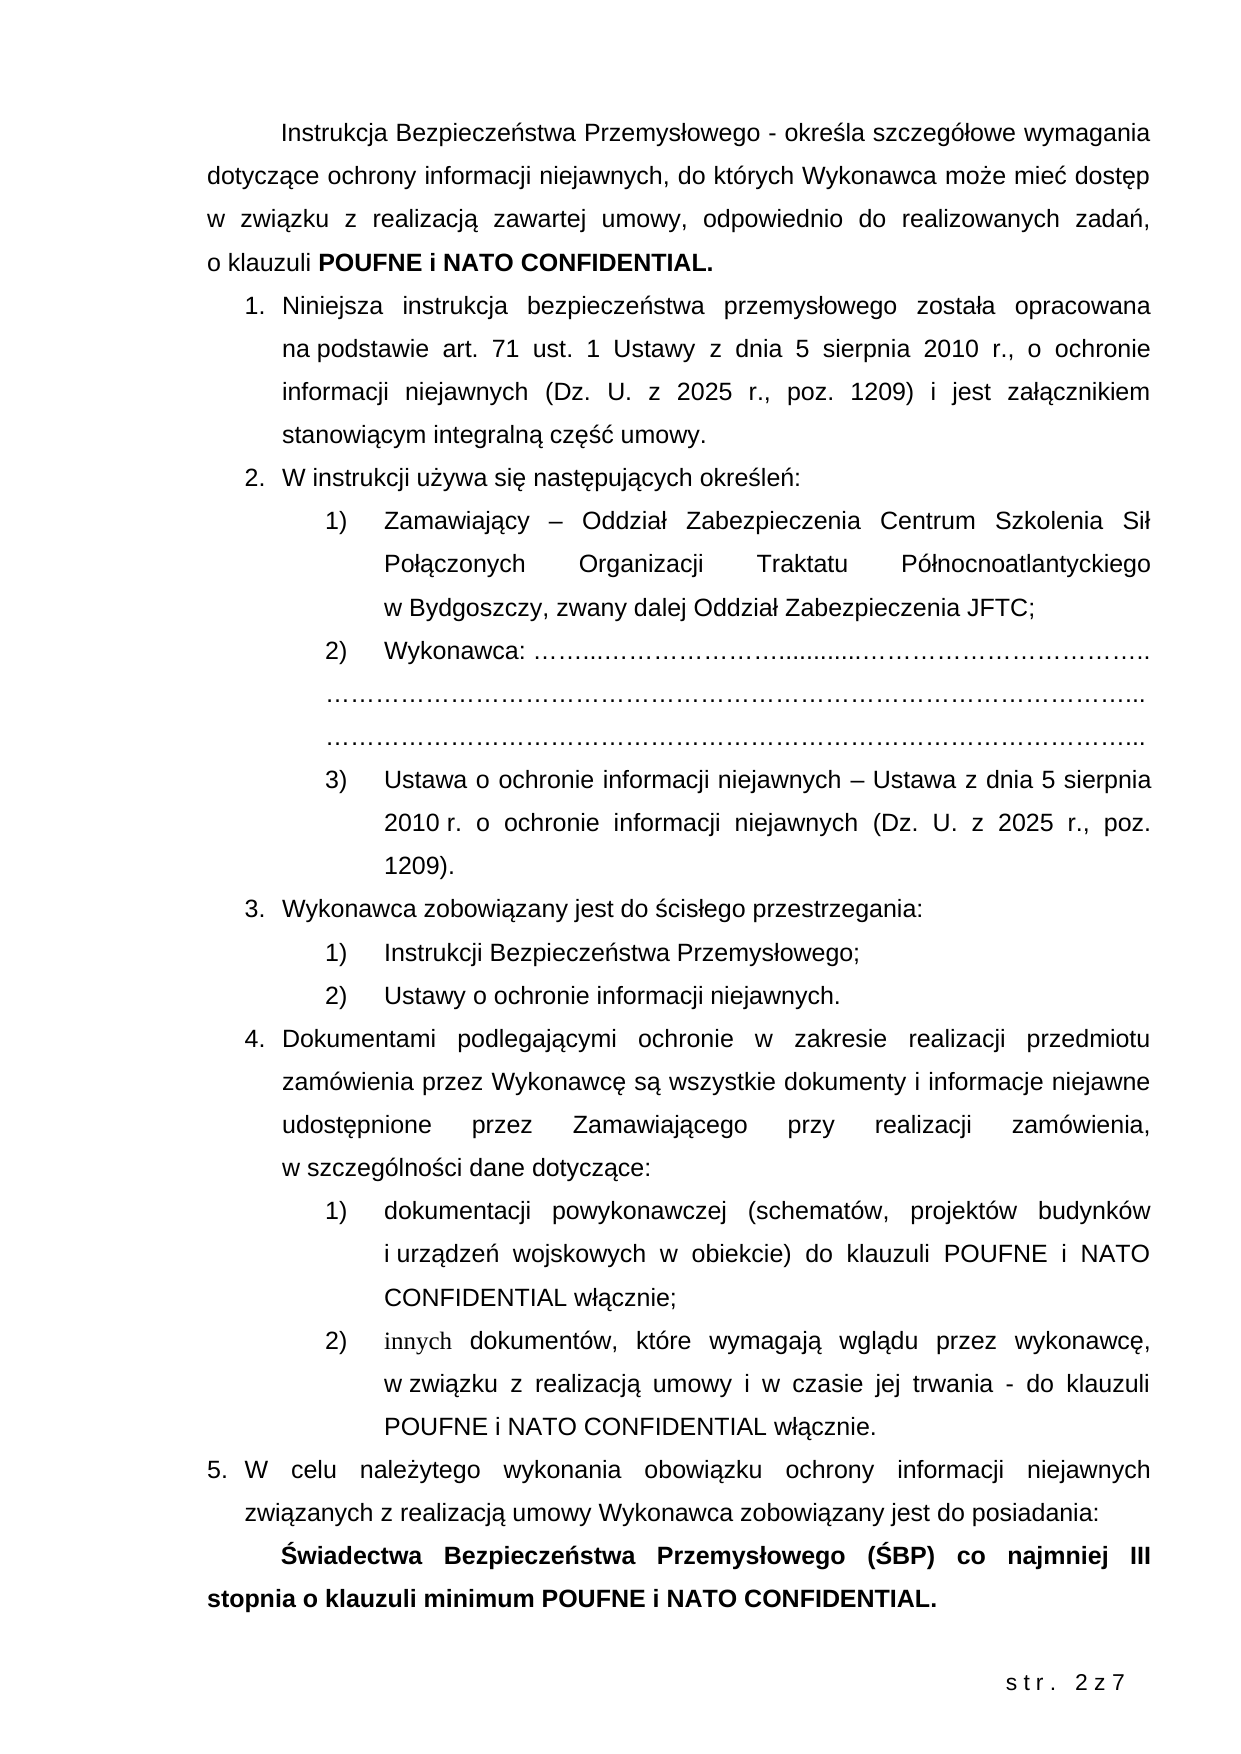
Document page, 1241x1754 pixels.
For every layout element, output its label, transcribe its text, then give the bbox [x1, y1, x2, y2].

text Świadectwa Bezpieczeństwa Przemysłowego (ŚBP) co najmniej III stopnia o klauzuli minimum POUFNE i NATO CONFIDENTIAL. [207, 1541, 1152, 1613]
list Niniejsza instrukcja bezpieczeństwa przemysłowego została opracowana na podstawie art. 71 ust. 1 Ustawy z dnia 5 sierpnia 2010 r., o ochronie informacji niejawnych (Dz. U. z 2025 r., poz. 1209) i jest załącznikiem stanowiącym integralną część umowy. [244, 291, 1152, 449]
list Ustawy o ochronie informacji niejawnych. [325, 981, 1152, 1009]
list innych dokumentów, które wymagają wglądu przez wykonawcę, w związku z realizacją umowy i w czasie jej trwania - do klauzuli POUFNE i NATO CONFIDENTIAL włącznie. [325, 1326, 1152, 1441]
list Instrukcji Bezpieczeństwa Przemysłowego; [325, 937, 1152, 966]
list W instrukcji używa się następujących określeń: [244, 463, 1152, 492]
list dokumentacji powykonawczej (schematów, projektów budynków i urządzeń wojskowych w obiekcie) do klauzuli POUFNE i NATO CONFIDENTIAL włącznie; [325, 1196, 1152, 1311]
list Ustawa o ochronie informacji niejawnych – Ustawa z dnia 5 sierpnia 2010 r. o ochronie informacji niejawnych (Dz. U. z 2025 r., poz. 1209). [325, 765, 1152, 880]
list Wykonawca: ……...…………………............…………………………….. [325, 636, 1152, 664]
text Instrukcja Bezpieczeństwa Przemysłowego - określa szczegółowe wymagania dotyczące ochrony informacji niejawnych, do których Wykonawca może mieć dostęp w związku z realizacją zawartej umowy, odpowiednio do realizowanych zadań, o klauzuli POUFNE i NATO CONFIDENTIAL. [207, 118, 1152, 276]
list Dokumentami podlegającymi ochronie w zakresie realizacji przedmiotu zamówienia przez Wykonawcę są wszystkie dokumenty i informacje niejawne udostępnione przez Zamawiającego przy realizacji zamówienia, w szczególności dane dotyczące: [244, 1024, 1152, 1182]
list Wykonawca zobowiązany jest do ścisłego przestrzegania: [244, 894, 1152, 923]
text ……………………………………………………………………………………... [325, 679, 1152, 707]
list W celu należytego wykonania obowiązku ochrony informacji niejawnych związanych z realizacją umowy Wykonawca zobowiązany jest do posiadania: [207, 1455, 1152, 1527]
text ……………………………………………………………………………………... [325, 722, 1152, 751]
list Zamawiający – Oddział Zabezpieczenia Centrum Szkolenia Sił Połączonych Organizacji Traktatu Północnoatlantyckiego w Bydgoszczy, zwany dalej Oddział Zabezpieczenia JFTC; [325, 506, 1152, 621]
